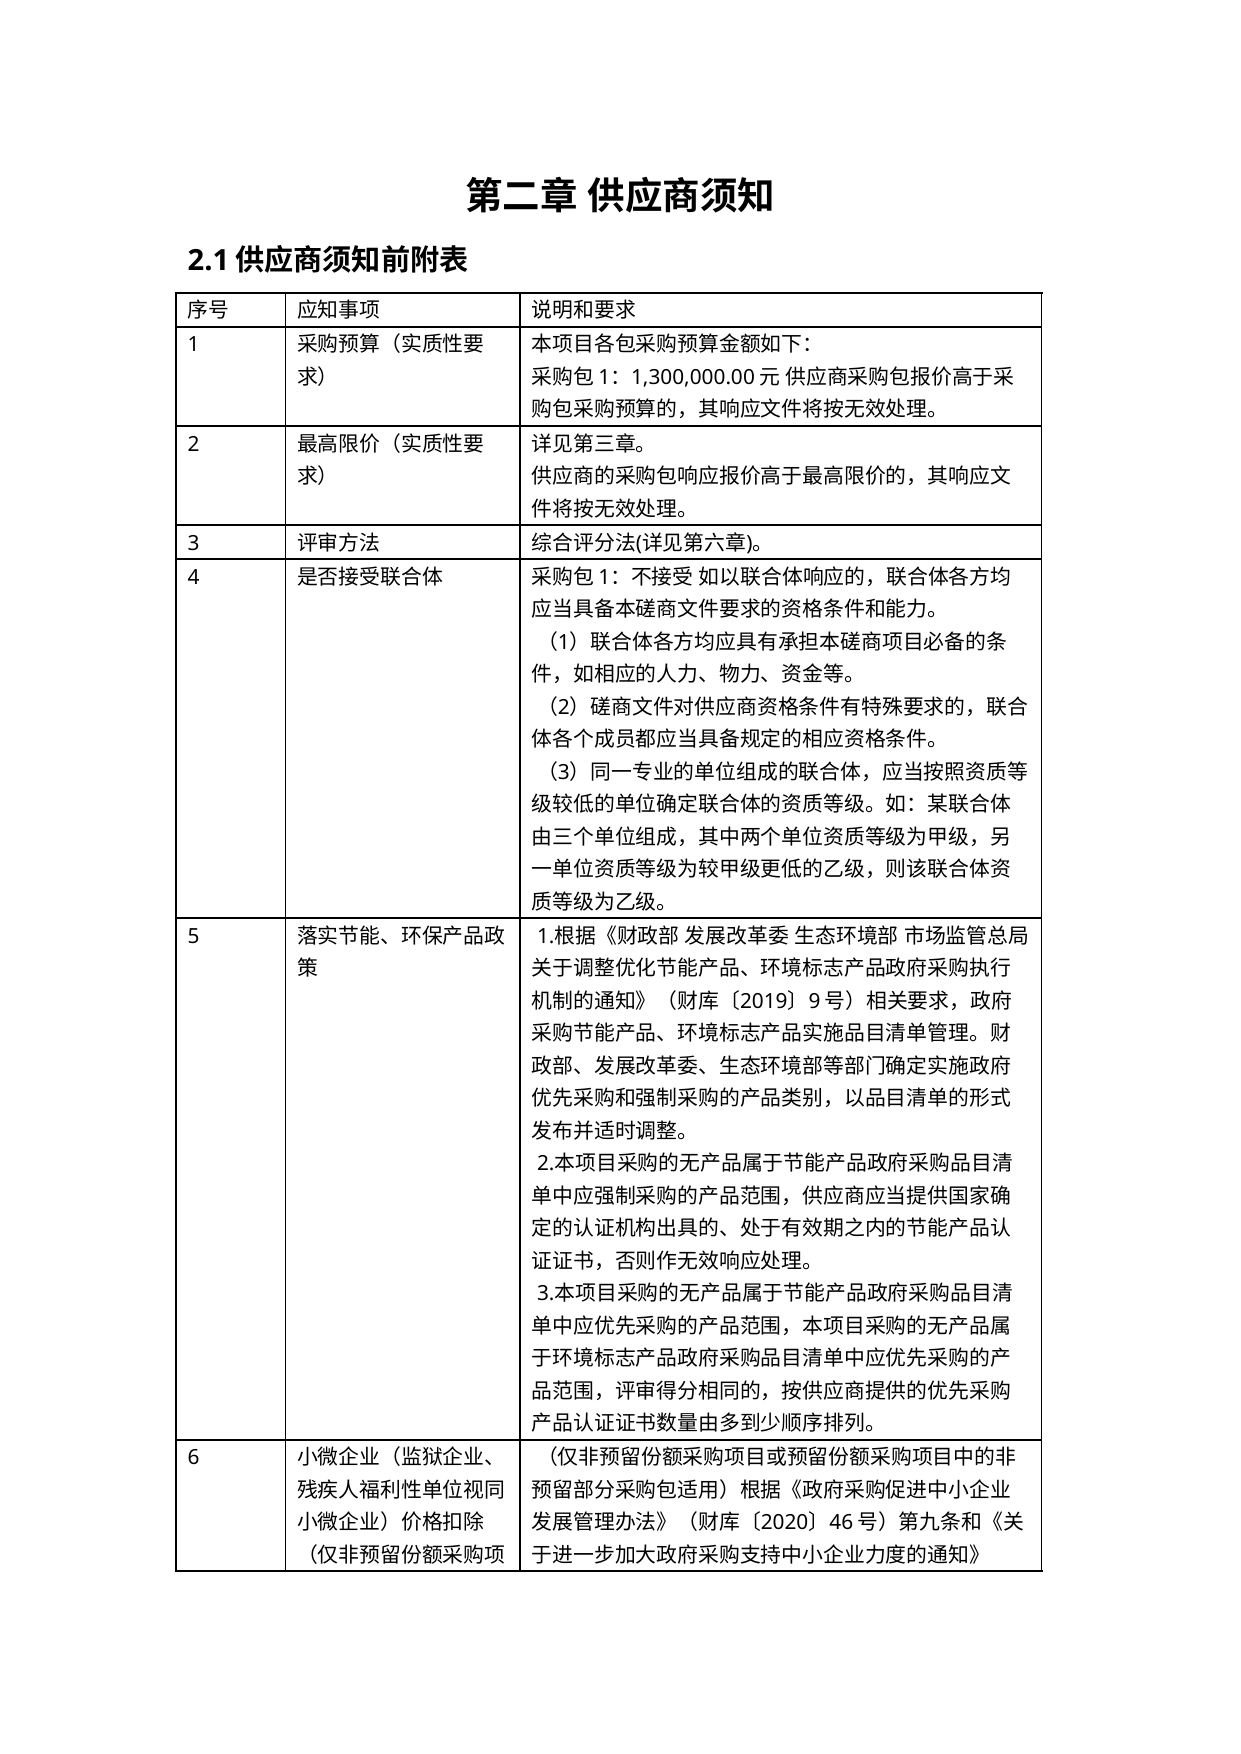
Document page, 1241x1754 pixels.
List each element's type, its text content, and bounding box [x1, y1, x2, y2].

table_header 说明和要求 [521, 294, 1041, 326]
table_cell 1.根据《财政部 发展改革委 生态环境部 市场监管总局关于调整优化节能产品、环境标志产品政府采购执行机制的通知》（财库〔2019〕9号）相关要求，政府采购节能产品、环境标志产品实施品目清单管理。财政部、发展改革委、生态环境部等部门确定实施政府优先采购和强制采购的产品类别，以品目清单的形式发布并适时调整。 2.本项目采购的无产品属于节能产品政府采购品目清单中应强制采购的产品范围，供应商应当提供国家确定的认证机构出具的、处于有效期之内的节能产品认证证书，否则作无效响应处理。 3.本项目采购的无产品属于节能产品政府采购品目清单中应优先采购的产品范围，本项目采购的无产品属于环境标志产品政府采购品目清单中应优先采购的产品范围，评审得分相同的，按供应商提供的优先采购产品认证证书数量由多到少顺序排列。 [521, 919, 1041, 1439]
table_cell 采购预算（实质性要求） [286, 328, 519, 425]
table_cell 是否接受联合体 [286, 560, 519, 917]
table_cell 6 [177, 1441, 285, 1570]
table_cell 3 [177, 526, 285, 558]
table_cell 采购包1：不接受 如以联合体响应的，联合体各方均应当具备本磋商文件要求的资格条件和能力。 （1）联合体各方均应具有承担本磋商项目必备的条件，如相应的人力、物力、资金等。 （2）磋商文件对供应商资格条件有特殊要求的，联合体各个成员都应当具备规定的相应资格条件。 （3）同一专业的单位组成的联合体，应当按照资质等级较低的单位确定联合体的资质等级。如：某联合体由三个单位组成，其中两个单位资质等级为甲级，另一单位资质等级为较甲级更低的乙级，则该联合体资质等级为乙级。 [521, 560, 1041, 917]
table_cell 综合评分法(详见第六章)。 [521, 526, 1041, 558]
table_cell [286, 1441, 519, 1570]
table_cell 本项目各包采购预算金额如下： 采购包1：1,300,000.00元 供应商采购包报价高于采购包采购预算的，其响应文件将按无效处理。 [521, 328, 1041, 425]
table_cell 评审方法 [286, 526, 519, 558]
table_header 应知事项 [286, 294, 519, 326]
table_cell 1 [177, 328, 285, 425]
table_cell 5 [177, 919, 285, 1439]
table_cell 4 [177, 560, 285, 917]
table_cell 落实节能、环保产品政策 [286, 919, 519, 1439]
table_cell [521, 1441, 1041, 1570]
text 第二章 供应商须知 [187, 162, 1053, 227]
table_cell 最高限价（实质性要求） [286, 427, 519, 524]
text 2.1供应商须知前附表 [187, 227, 1053, 292]
table_cell 详见第三章。 供应商的采购包响应报价高于最高限价的，其响应文件将按无效处理。 [521, 427, 1041, 524]
table_cell 2 [177, 427, 285, 524]
table_header 序号 [177, 294, 285, 326]
